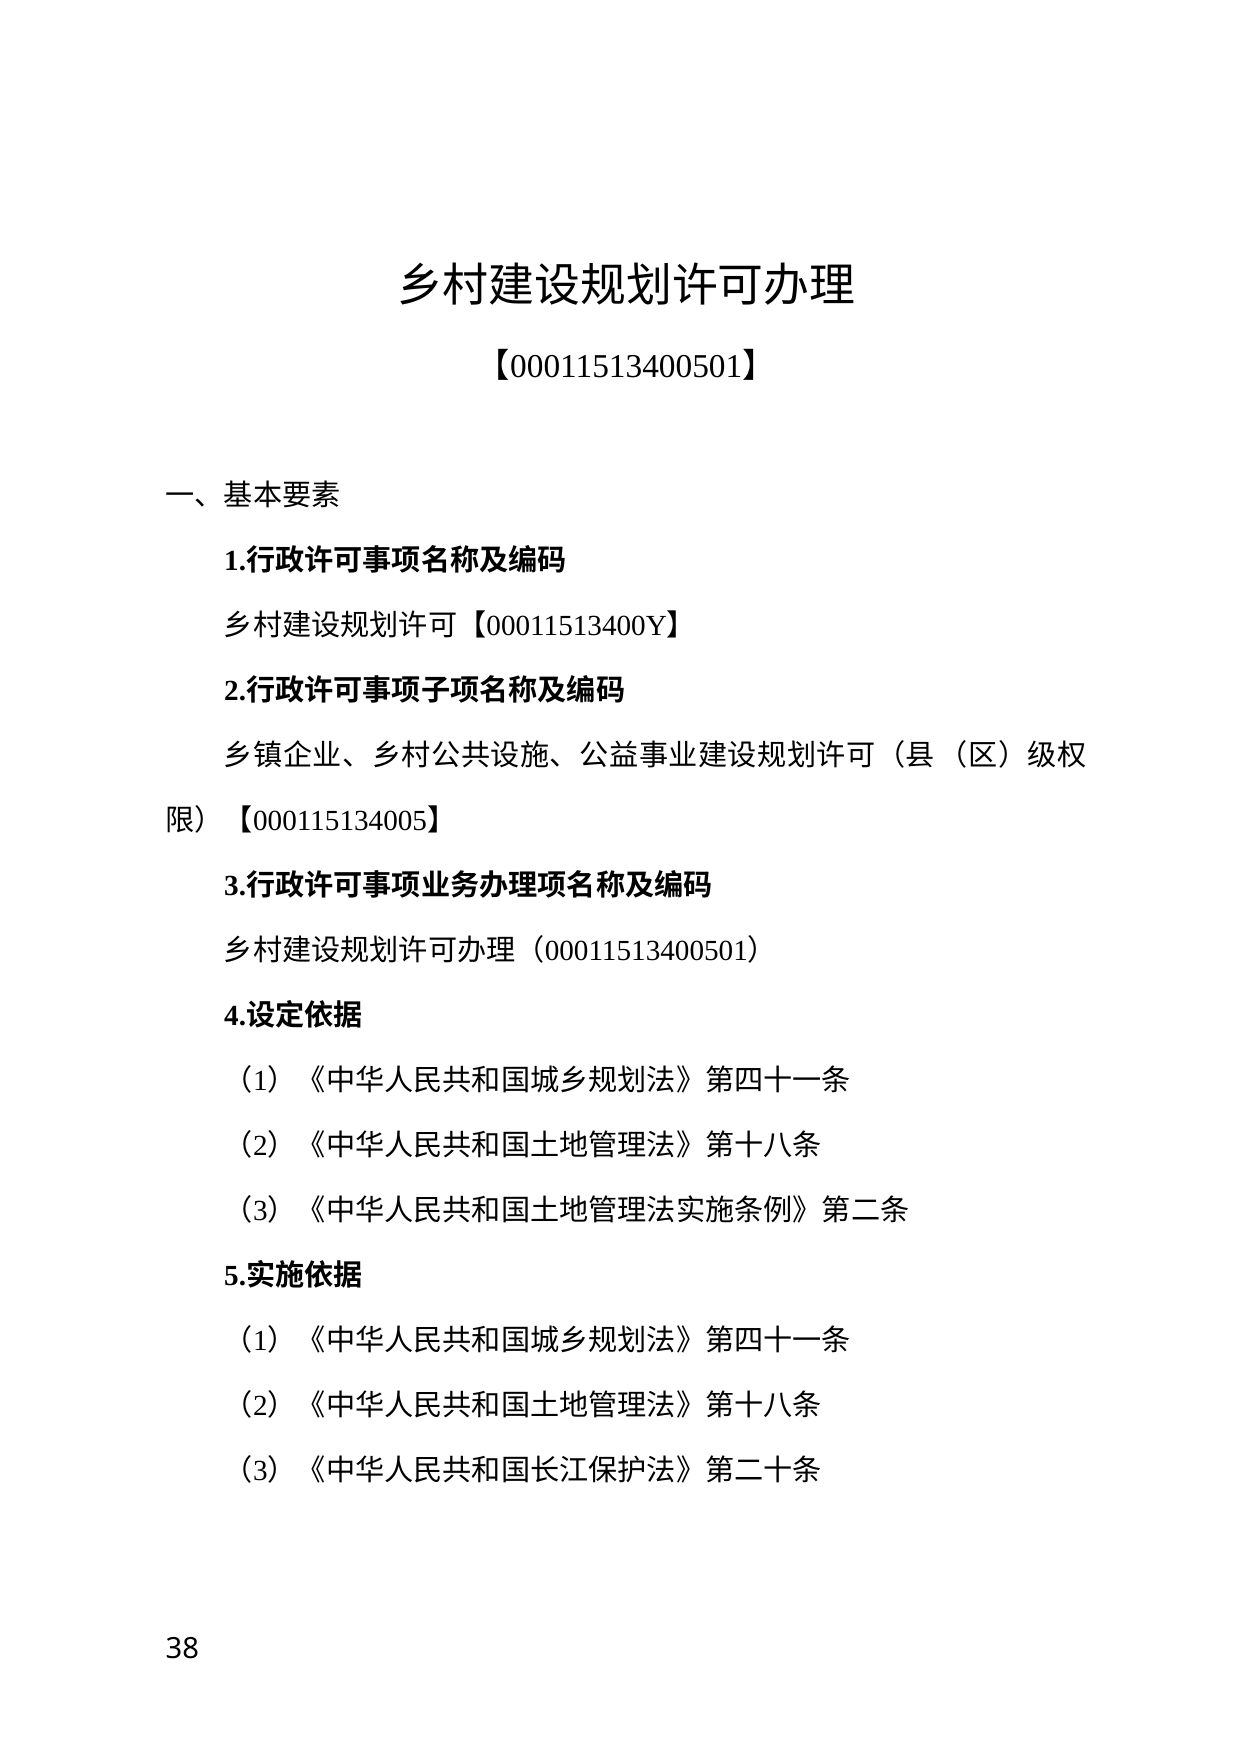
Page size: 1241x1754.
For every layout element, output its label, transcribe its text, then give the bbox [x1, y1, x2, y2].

list （1）《中华人民共和国城乡规划法》第四十一条 [165, 1045, 1087, 1110]
text 【00011513400501】 [165, 330, 1087, 395]
list 3.行政许可事项业务办理项名称及编码 [165, 850, 1087, 915]
text 乡村建设规划许可【00011513400Y】 [165, 590, 1087, 655]
list （2）《中华人民共和国土地管理法》第十八条 [165, 1370, 1087, 1435]
list （3）《中华人民共和国长江保护法》第二十条 [165, 1435, 1087, 1500]
list 2.行政许可事项子项名称及编码 [165, 655, 1087, 720]
list 1.行政许可事项名称及编码 [165, 525, 1087, 590]
text 乡镇企业、乡村公共设施、公益事业建设规划许可（县（区）级权限）【000115134005】 [165, 720, 1087, 850]
list （3）《中华人民共和国土地管理法实施条例》第二条 [165, 1175, 1087, 1240]
text 乡村建设规划许可办理 [165, 233, 1087, 330]
list 5.实施依据 [165, 1240, 1087, 1305]
list 一、基本要素 [165, 460, 1087, 525]
text 4.设定依据 [165, 980, 1087, 1045]
list （1）《中华人民共和国城乡规划法》第四十一条 [165, 1305, 1087, 1370]
list （2）《中华人民共和国土地管理法》第十八条 [165, 1110, 1087, 1175]
text 乡村建设规划许可办理（00011513400501） [165, 915, 1087, 980]
